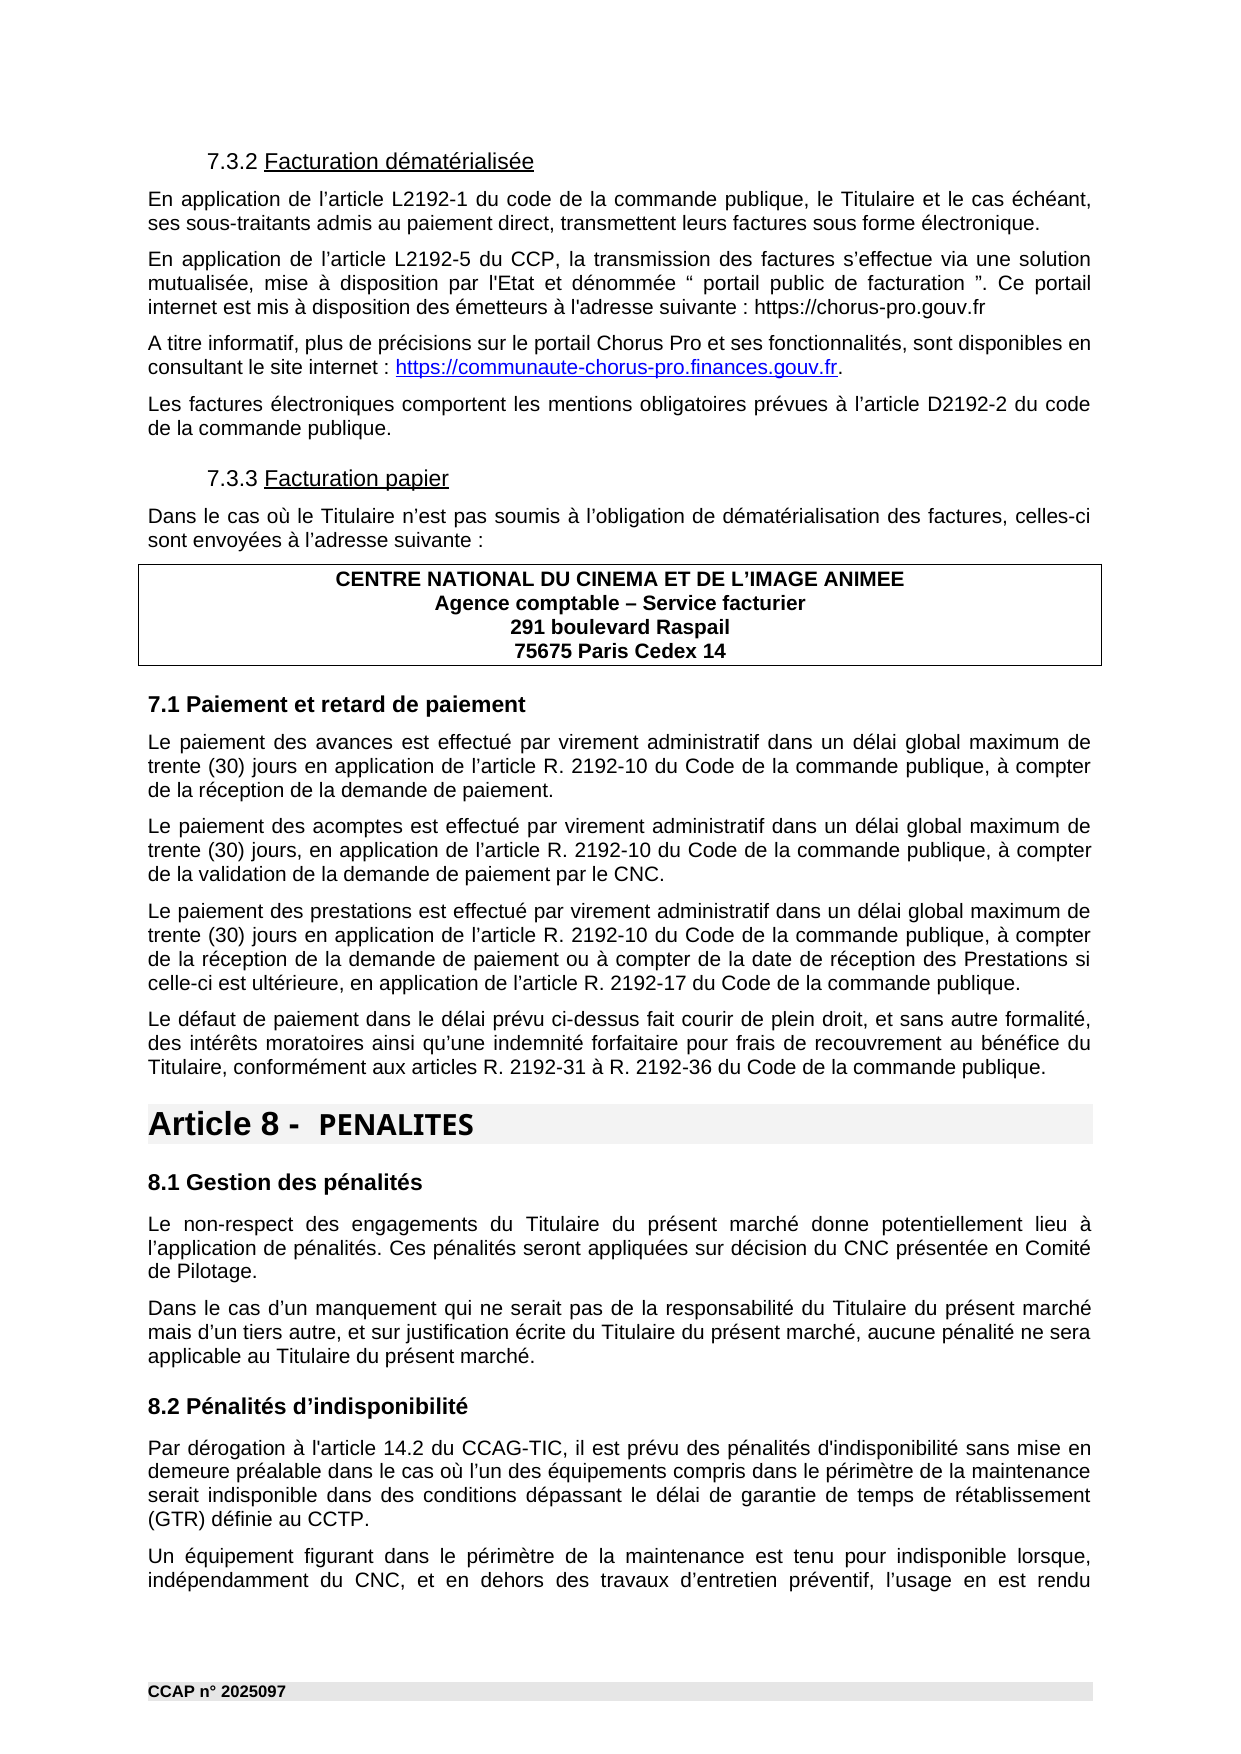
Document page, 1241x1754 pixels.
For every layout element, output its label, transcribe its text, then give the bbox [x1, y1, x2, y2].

text En application de l’article L2192-5 du CCP, la transmission des factures s’effectue via une solution mutualisée, mise à disposition par l'Etat et dénommée “ portail public de facturation ”. Ce portail internet est mis à disposition des émetteurs à l'adresse suivante : https://chorus-pro.gouv.fr [148, 247, 1093, 319]
text Par dérogation à l'article 14.2 du CCAG-TIC, il est prévu des pénalités d'indisponibilité sans mise en demeure préalable dans le cas où l’un des équipements compris dans le périmètre de la maintenance serait indisponible dans des conditions dépassant le délai de garantie de temps de rétablissement (GTR) définie au CCTP. [148, 1435, 1093, 1531]
subtitle Pénalités d’indisponibilité [148, 1393, 1093, 1419]
text Les factures électroniques comportent les mentions obligatoires prévues à l’article D2192-2 du code de la commande publique. [148, 392, 1093, 439]
text Le paiement des prestations est effectué par virement administratif dans un délai global maximum de trente (30) jours en application de l’article R. 2192-10 du Code de la commande publique, à compter de la réception de la demande de paiement ou à compter de la date de réception des Prestations si celle-ci est ultérieure, en application de l’article R. 2192-17 du Code de la commande publique. [148, 898, 1093, 994]
text Le paiement des acomptes est effectué par virement administratif dans un délai global maximum de trente (30) jours, en application de l’article R. 2192-10 du Code de la commande publique, à compter de la validation de la demande de paiement par le CNC. [148, 814, 1093, 886]
subtitle Gestion des pénalités [148, 1169, 1093, 1195]
text 291 boulevard Raspail [148, 615, 1093, 636]
subtitle Facturation dématérialisée [207, 148, 1093, 174]
subtitle PENALITES [148, 1104, 1093, 1144]
subtitle Paiement et retard de paiement [148, 691, 1093, 717]
text Le défaut de paiement dans le délai prévu ci-dessus fait courir de plein droit, et sans autre formalité, des intérêts moratoires ainsi qu’une indemnité forfaitaire pour frais de recouvrement au bénéfice du Titulaire, conformément aux articles R. 2192-31 à R. 2192-36 du Code de la commande publique. [148, 1007, 1093, 1079]
text En application de l’article L2192-1 du code de la commande publique, le Titulaire et le cas échéant, ses sous-traitants admis au paiement direct, transmettent leurs factures sous forme électronique. [148, 186, 1093, 234]
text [148, 1544, 1093, 1592]
text Dans le cas où le Titulaire n’est pas soumis à l’obligation de dématérialisation des factures, celles-ci sont envoyées à l’adresse suivante : [148, 503, 1093, 551]
text 75675 Paris Cedex 14 [139, 636, 1101, 665]
text CENTRE NATIONAL DU CINEMA ET DE L’IMAGE ANIMEE [139, 565, 1101, 591]
subtitle Facturation papier [207, 464, 1093, 491]
text Le non-respect des engagements du Titulaire du présent marché donne potentiellement lieu à l’application de pénalités. Ces pénalités seront appliquées sur décision du CNC présentée en Comité de Pilotage. [148, 1211, 1093, 1283]
text Agence comptable – Service facturier [148, 591, 1093, 615]
text A titre informatif, plus de précisions sur le portail Chorus Pro et ses fonctionnalités, sont disponibles en consultant le site internet : https://communaute-chorus-pro.finances.gouv.fr. [148, 331, 1093, 379]
text Dans le cas d’un manquement qui ne serait pas de la responsabilité du Titulaire du présent marché mais d’un tiers autre, et sur justification écrite du Titulaire du présent marché, aucune pénalité ne sera applicable au Titulaire du présent marché. [148, 1296, 1093, 1368]
text Le paiement des avances est effectué par virement administratif dans un délai global maximum de trente (30) jours en application de l’article R. 2192-10 du Code de la commande publique, à compter de la réception de la demande de paiement. [148, 730, 1093, 802]
